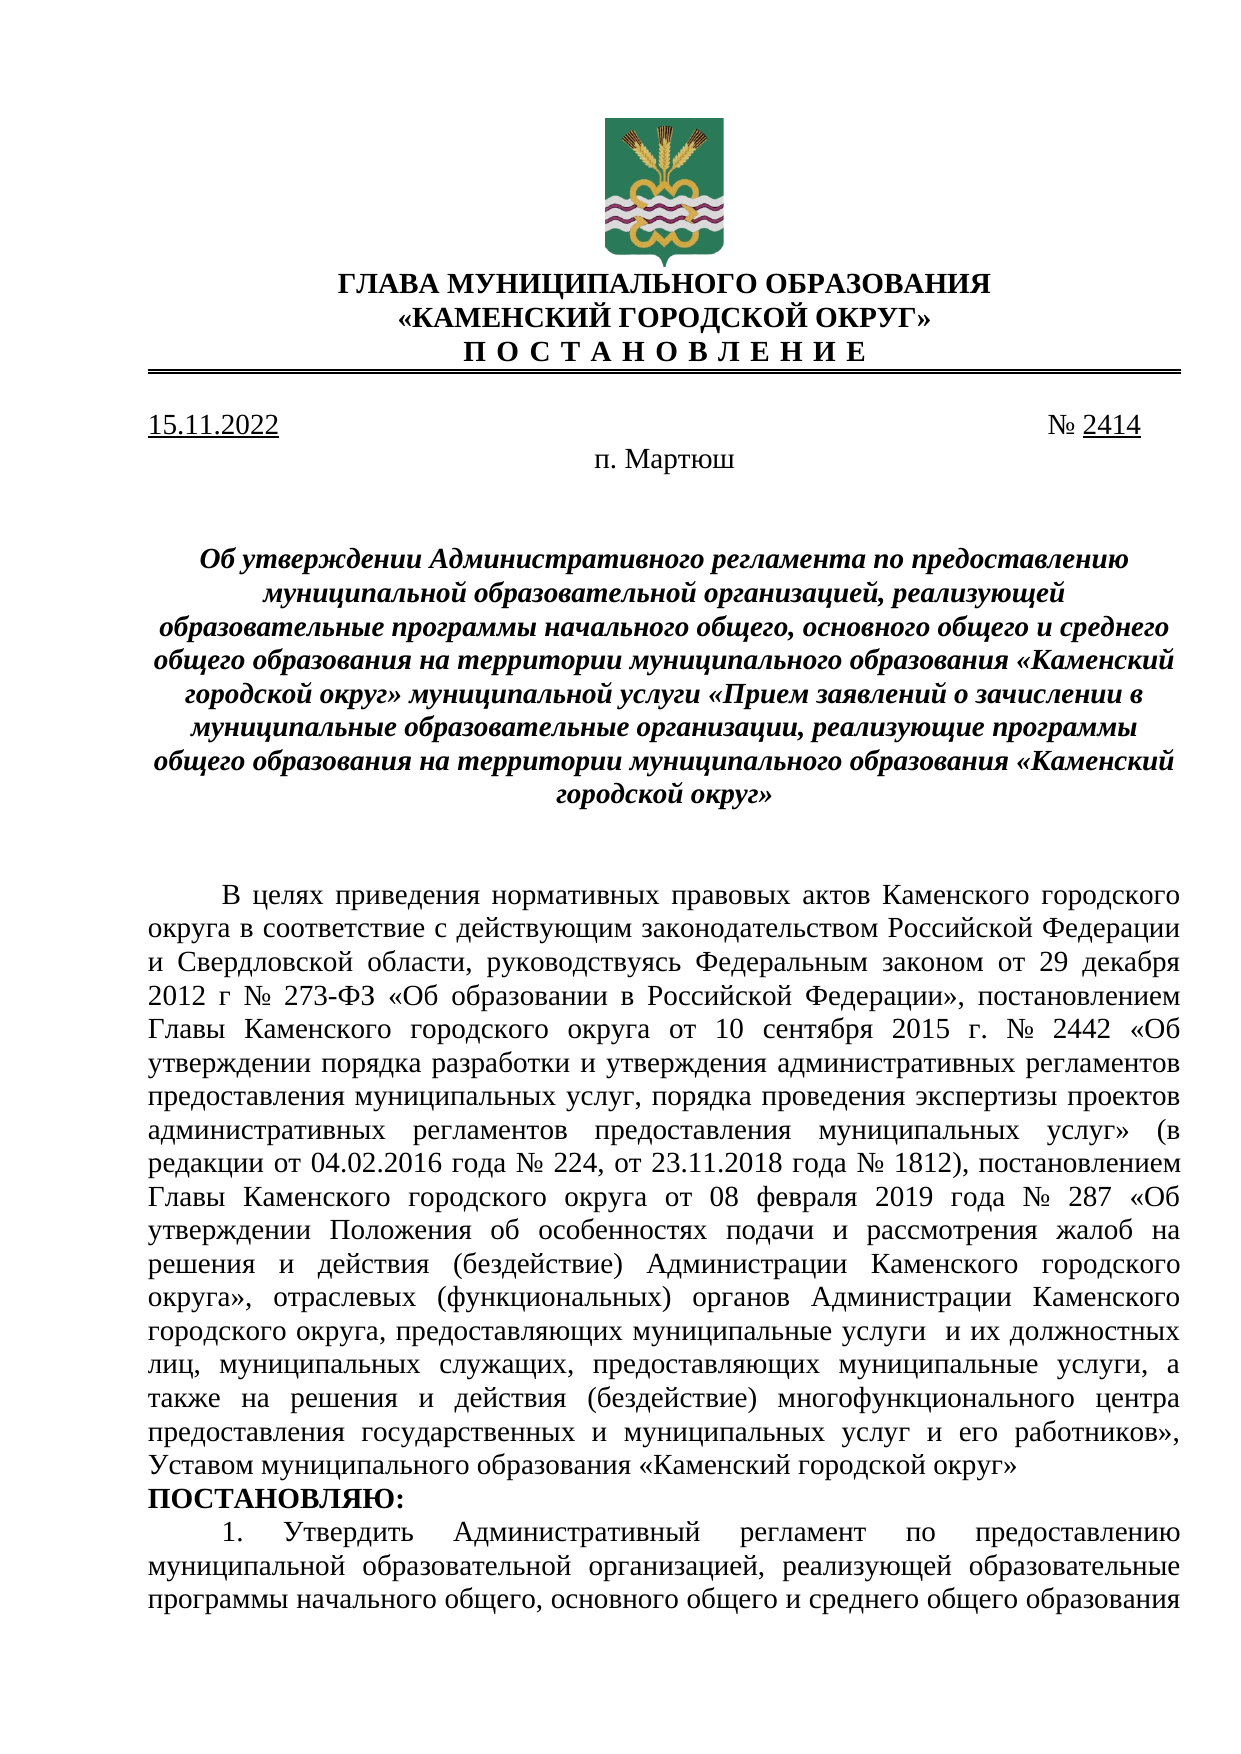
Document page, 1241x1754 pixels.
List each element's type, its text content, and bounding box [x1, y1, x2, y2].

picture [605, 118, 724, 267]
subtitle ПОСТАНОВЛЕНИЕ [148, 334, 1181, 369]
text В целях приведения нормативных правовых актов Каменского городского округа в соответствие с действующим законодательством Российской Федерации и Свердловской области, руководствуясь Федеральным законом от 29 декабря 2012 г № 273-ФЗ «Об образовании в Российской Федерации», постановлением Главы Каменского городского округа от 10 сентября 2015 г. № 2442 «Об утверждении порядка разработки и утверждения административных регламентов предоставления муниципальных услуг, порядка проведения экспертизы проектов административных регламентов предоставления муниципальных услуг» (в редакции от 04.02.2016 года № 224, от 23.11.2018 года № 1812), постановлением Главы Каменского городского округа от 08 февраля 2019 года № 287 «Об утверждении Положения об особенностях подачи и рассмотрения жалоб на решения и действия (бездействие) Администрации Каменского городского округа», отраслевых (функциональных) органов Администрации Каменского городского округа, предоставляющих муниципальные услуги и их должностных лиц, муниципальных служащих, предоставляющих муниципальные услуги, а также на решения и действия (бездействие) многофункционального центра предоставления государственных и муниципальных услуг и его работников», Уставом муниципального образования «Каменский городской округ» [148, 877, 1181, 1481]
text Об утверждении Административного регламента по предоставлению муниципальной образовательной организацией, реализующей образовательные программы начального общего, основного общего и среднего общего образования на территории муниципального образования «Каменский городской округ» муниципальной услуги «Прием заявлений о зачислении в муниципальные образовательные организации, реализующие программы общего образования на территории муниципального образования «Каменский городской округ» [148, 542, 1181, 810]
text ПОСТАНОВЛЯЮ: [148, 1481, 1181, 1514]
text «КАМЕНСКИЙ ГОРОДСКОЙ ОКРУГ» [148, 300, 1181, 334]
text п. Мартюш [148, 441, 1181, 474]
text 15.11.2022 № 2414 [148, 407, 1181, 441]
text ГЛАВА МУНИЦИПАЛЬНОГО ОБРАЗОВАНИЯ [148, 267, 1181, 300]
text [148, 1514, 1181, 1615]
